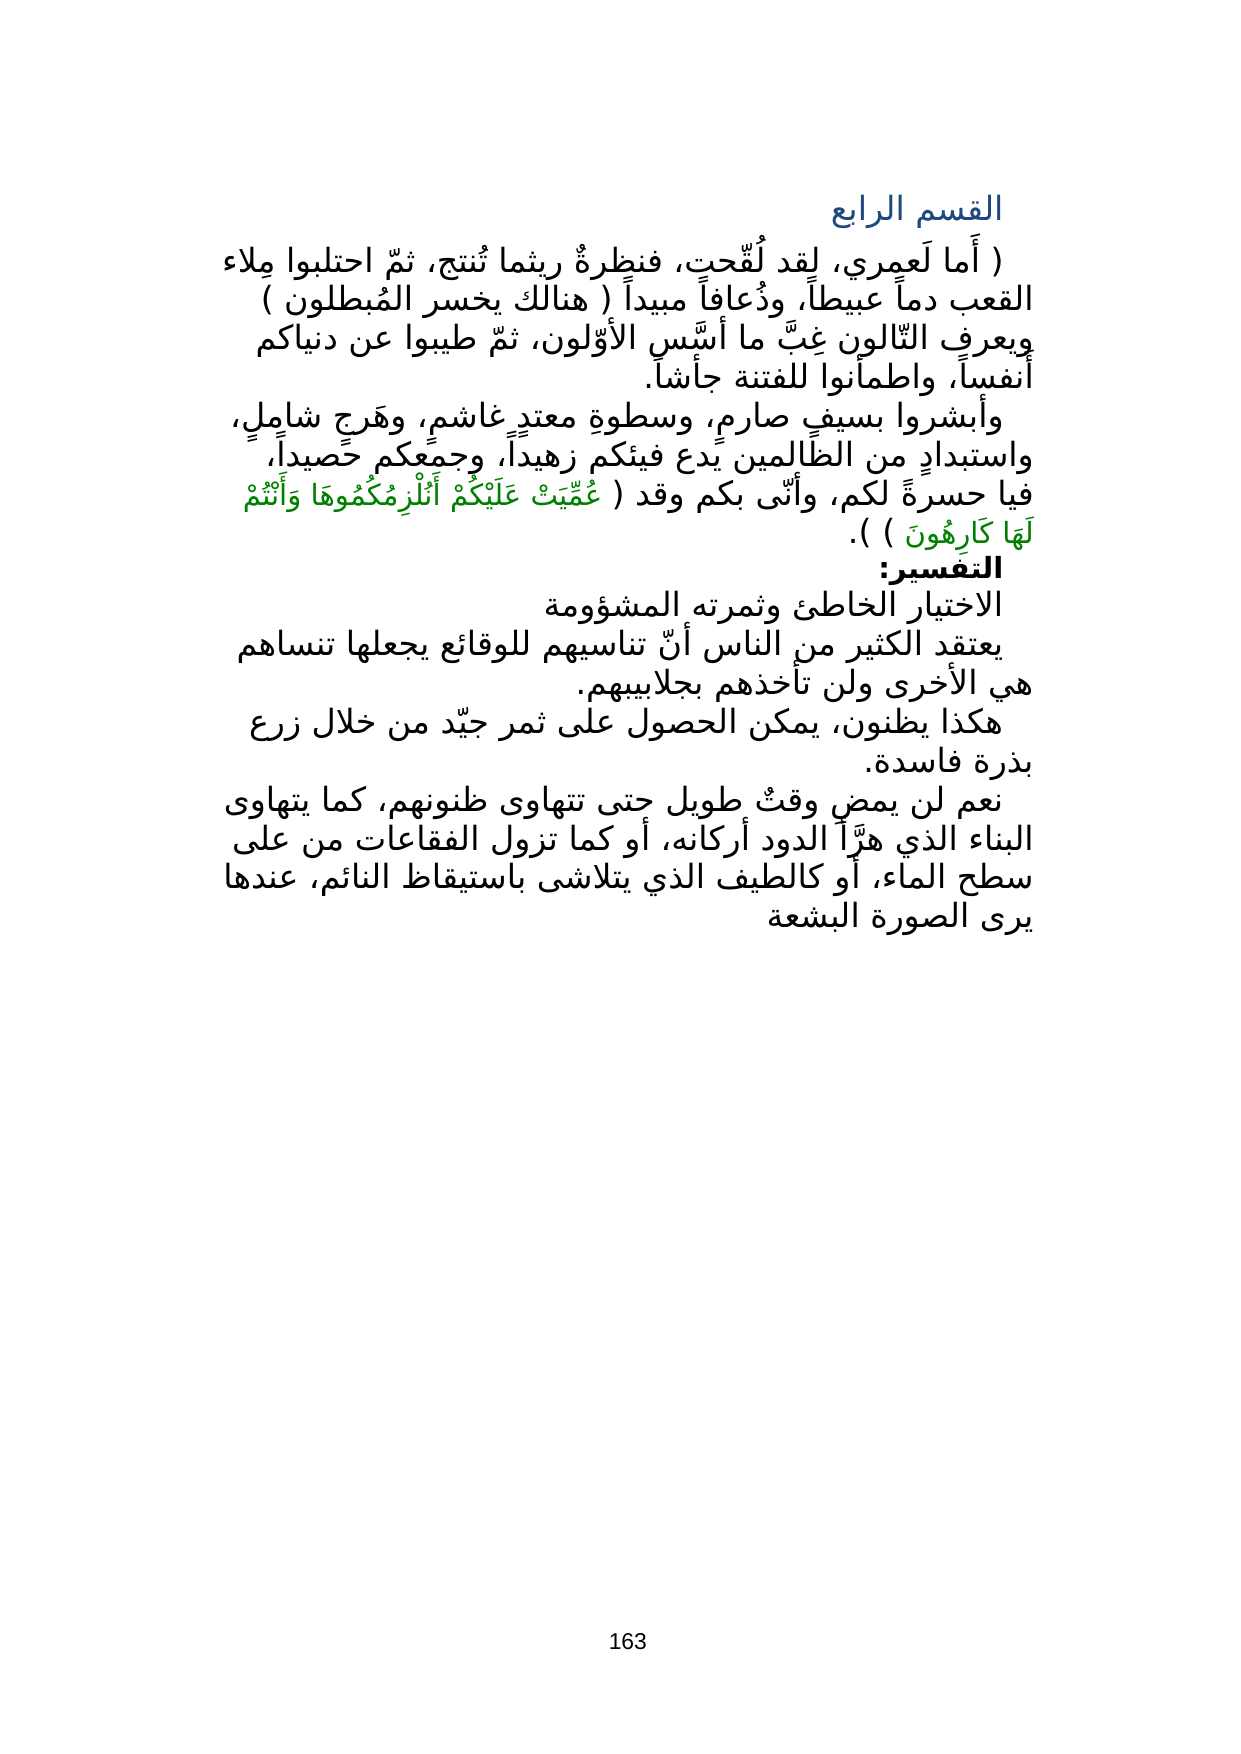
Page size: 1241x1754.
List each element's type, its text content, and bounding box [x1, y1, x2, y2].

subtitle القسم الرابع [222, 190, 1033, 228]
text وأبشروا بسيفٍ صارمٍ، وسطوةِ معتدٍ غاشمٍ، وهَرجٍ شاملٍ، واستبدادٍ من الظالمين يدع فيئكم زهيداً، وجمعكم حصيداً، فيا حسرةً لكم، وأنّى بكم وقد ( عُمِّيَتْ عَلَيْكُمْ أَنُلْزِمُكُمُوهَا وَأَنْتُمْ لَهَا كَارِهُونَ ) ). [222, 396, 1033, 552]
text يعتقد الكثير من الناس أنّ تناسيهم للوقائع يجعلها تنساهم هي الأخرى ولن تأخذهم بجلابيبهم. [222, 625, 1033, 702]
text هكذا يظنون، يمكن الحصول على ثمر جيّد من خلال زرع بذرة فاسدة. [222, 702, 1033, 780]
text الاختيار الخاطئ وثمرته المشؤومة [222, 586, 1033, 625]
text نعم لن يمضِ وقتٌ طويل حتى تتهاوى ظنونهم، كما يتهاوى البناء الذي هرَّأ الدود أركانه، أو كما تزول الفقاعات من على سطح الماء، أو كالطيف الذي يتلاشى باستيقاظ النائم، عندها يرى الصورة البشعة [222, 780, 1033, 936]
text ( أَما لَعمري، لقد لُقّحت، فنظرةٌ ريثما تُنتج، ثمّ احتلبوا مِلاء القعب دماً عبيطاً، وذُعافاً مبيداً ( هنالك يخسر المُبطلون ) ويعرف التّالون غِبَّ ما أسَّس الأوّلون، ثمّ طيبوا عن دنياكم أَنفساً، واطمأنوا للفتنة جأشاً. [222, 241, 1033, 396]
text التفسير: [222, 552, 1033, 586]
